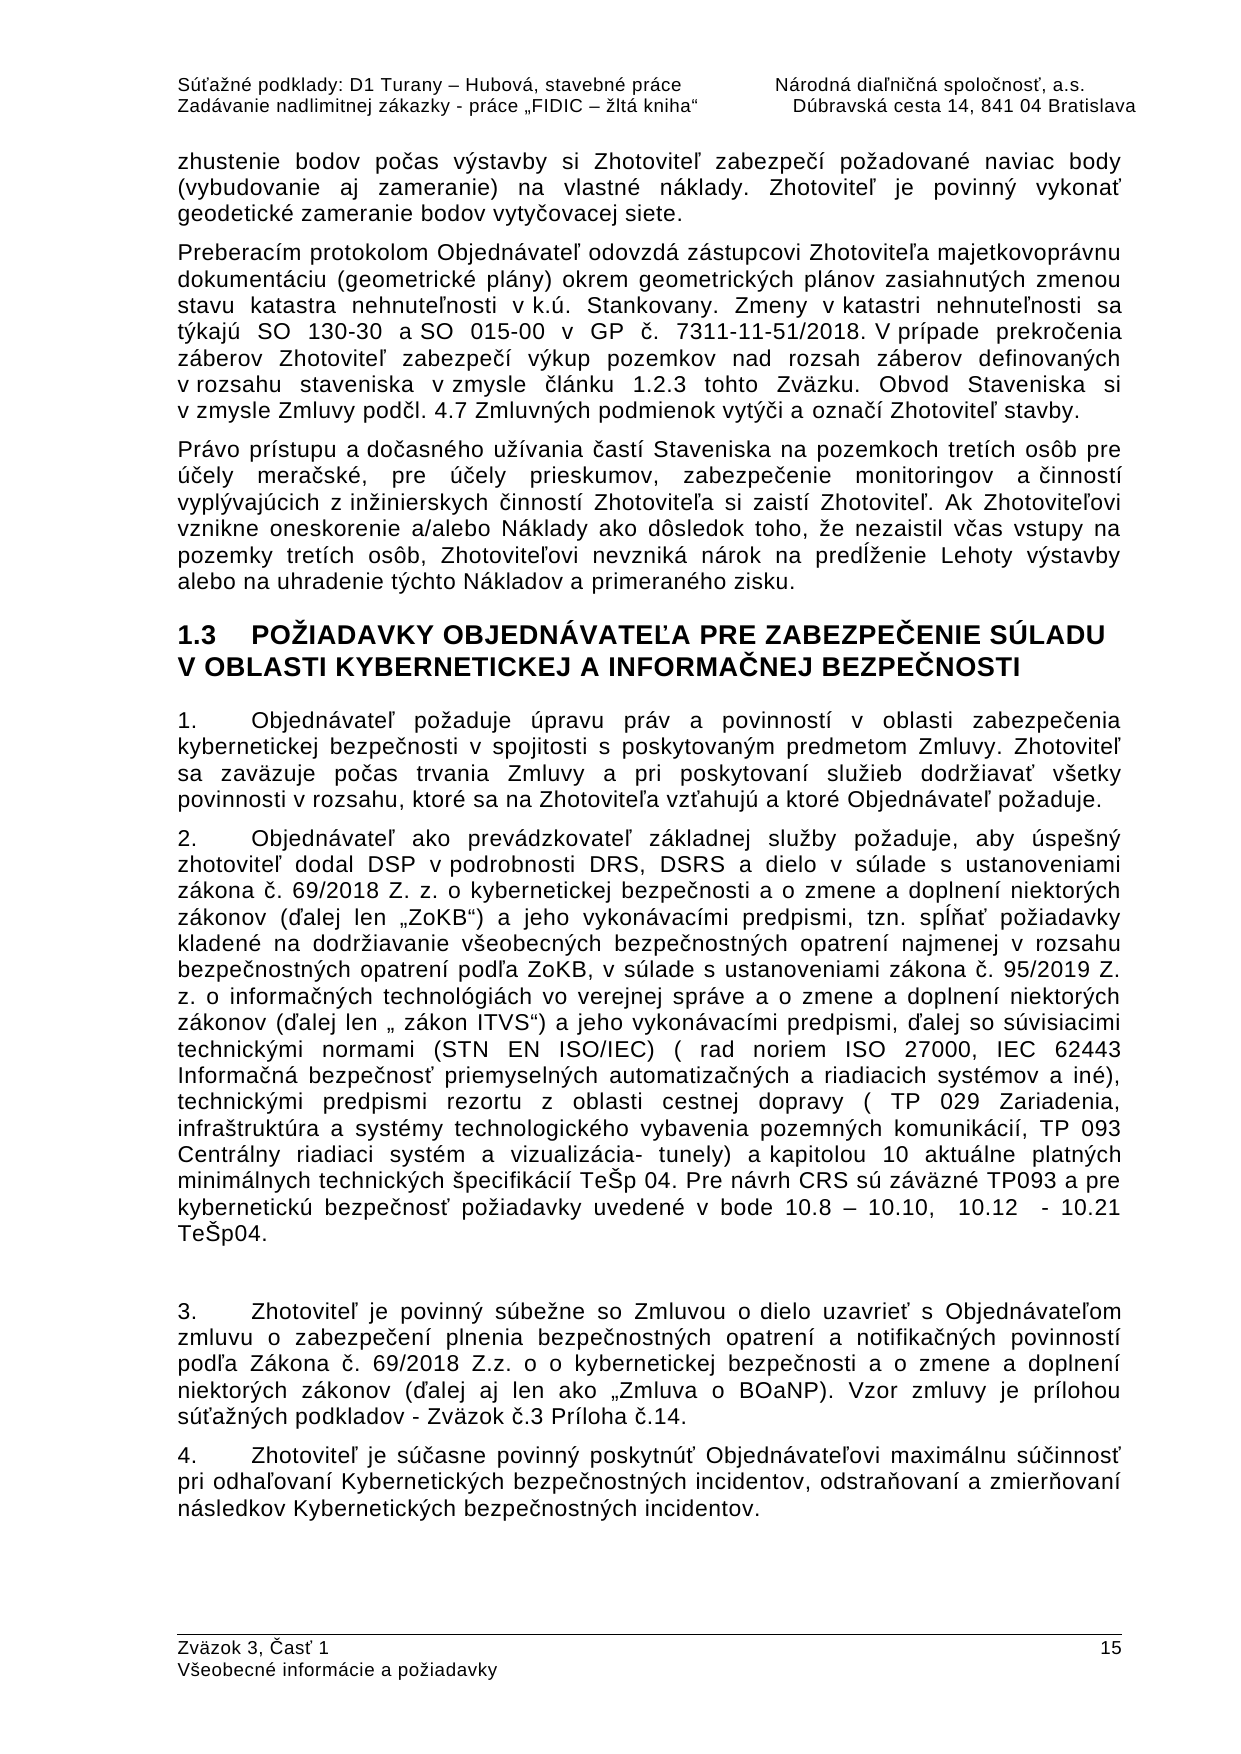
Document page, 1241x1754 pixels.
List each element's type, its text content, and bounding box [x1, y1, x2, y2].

text 4. Zhotoviteľ je súčasne povinný poskytnúť Objednávateľovi maximálnu súčinnosť pri odhaľovaní Kybernetických bezpečnostných incidentov, odstraňovaní a zmierňovaní následkov Kybernetických bezpečnostných incidentov. [177, 1442, 1122, 1521]
text Právo prístupu a dočasného užívania častí Staveniska na pozemkoch tretích osôb pre účely meračské, pre účely prieskumov, zabezpečenie monitoringov a činností vyplývajúcich z inžinierskych činností Zhotoviteľa si zaistí Zhotoviteľ. Ak Zhotoviteľovi vznikne oneskorenie a/alebo Náklady ako dôsledok toho, že nezaistil včas vstupy na pozemky tretích osôb, Zhotoviteľovi nevzniká nárok na predĺženie Lehoty výstavby alebo na uhradenie týchto Nákladov a primeraného zisku. [177, 436, 1122, 594]
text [177, 148, 1122, 227]
text 2. Objednávateľ ako prevádzkovateľ základnej služby požaduje, aby úspešný zhotoviteľ dodal DSP v podrobnosti DRS, DSRS a dielo v súlade s ustanoveniami zákona č. 69/2018 Z. z. o kybernetickej bezpečnosti a o zmene a doplnení niektorých zákonov (ďalej len „ZoKB“) a jeho vykonávacími predpismi, tzn. spĺňať požiadavky kladené na dodržiavanie všeobecných bezpečnostných opatrení najmenej v rozsahu bezpečnostných opatrení podľa ZoKB, v súlade s ustanoveniami zákona č. 95/2019 Z. z. o informačných technológiách vo verejnej správe a o zmene a doplnení niektorých zákonov (ďalej len „ zákon ITVS“) a jeho vykonávacími predpismi, ďalej so súvisiacimi technickými normami (STN EN ISO/IEC) ( rad noriem ISO 27000, IEC 62443 Informačná bezpečnosť priemyselných automatizačných a riadiacich systémov a iné), technickými predpismi rezortu z oblasti cestnej dopravy ( TP 029 Zariadenia, infraštruktúra a systémy technologického vybavenia pozemných komunikácií, TP 093 Centrálny riadiaci systém a vizualizácia- tunely) a kapitolou 10 aktuálne platných minimálnych technických špecifikácií TeŠp 04. Pre návrh CRS sú záväzné TP093 a pre kybernetickú bezpečnosť požiadavky uvedené v bode 10.8 – 10.10, 10.12 - 10.21 TeŠp04. [177, 825, 1122, 1246]
text Preberacím protokolom Objednávateľ odovzdá zástupcovi Zhotoviteľa majetkovoprávnu dokumentáciu (geometrické plány) okrem geometrických plánov zasiahnutých zmenou stavu katastra nehnuteľnosti v k.ú. Stankovany. Zmeny v katastri nehnuteľnosti sa týkajú SO 130-30 a SO 015-00 v GP č. 7311-11-51/2018. V prípade prekročenia záberov Zhotoviteľ zabezpečí výkup pozemkov nad rozsah záberov definovaných v rozsahu staveniska v zmysle článku 1.2.3 tohto Zväzku. Obvod Staveniska si v zmysle Zmluvy podčl. 4.7 Zmluvných podmienok vytýči a označí Zhotoviteľ stavby. [177, 239, 1122, 424]
text 3. Zhotoviteľ je povinný súbežne so Zmluvou o dielo uzavrieť s Objednávateľom zmluvu o zabezpečení plnenia bezpečnostných opatrení a notifikačných povinností podľa Zákona č. 69/2018 Z.z. o o kybernetickej bezpečnosti a o zmene a doplnení niektorých zákonov (ďalej aj len ako „Zmluva o BOaNP). Vzor zmluvy je prílohou súťažných podkladov - Zväzok č.3 Príloha č.14. [177, 1298, 1122, 1429]
text 1. Objednávateľ požaduje úpravu práv a povinností v oblasti zabezpečenia kybernetickej bezpečnosti v spojitosti s poskytovaným predmetom Zmluvy. Zhotoviteľ sa zaväzuje počas trvania Zmluvy a pri poskytovaní služieb dodržiavať všetky povinnosti v rozsahu, ktoré sa na Zhotoviteľa vzťahujú a ktoré Objednávateľ požaduje. [177, 707, 1122, 812]
subtitle 1.3 Požiadavky objednávateľa pre zabezpečenie súladu v oblasti kybernetickej a informačnej bezpečnosti [177, 619, 1122, 682]
